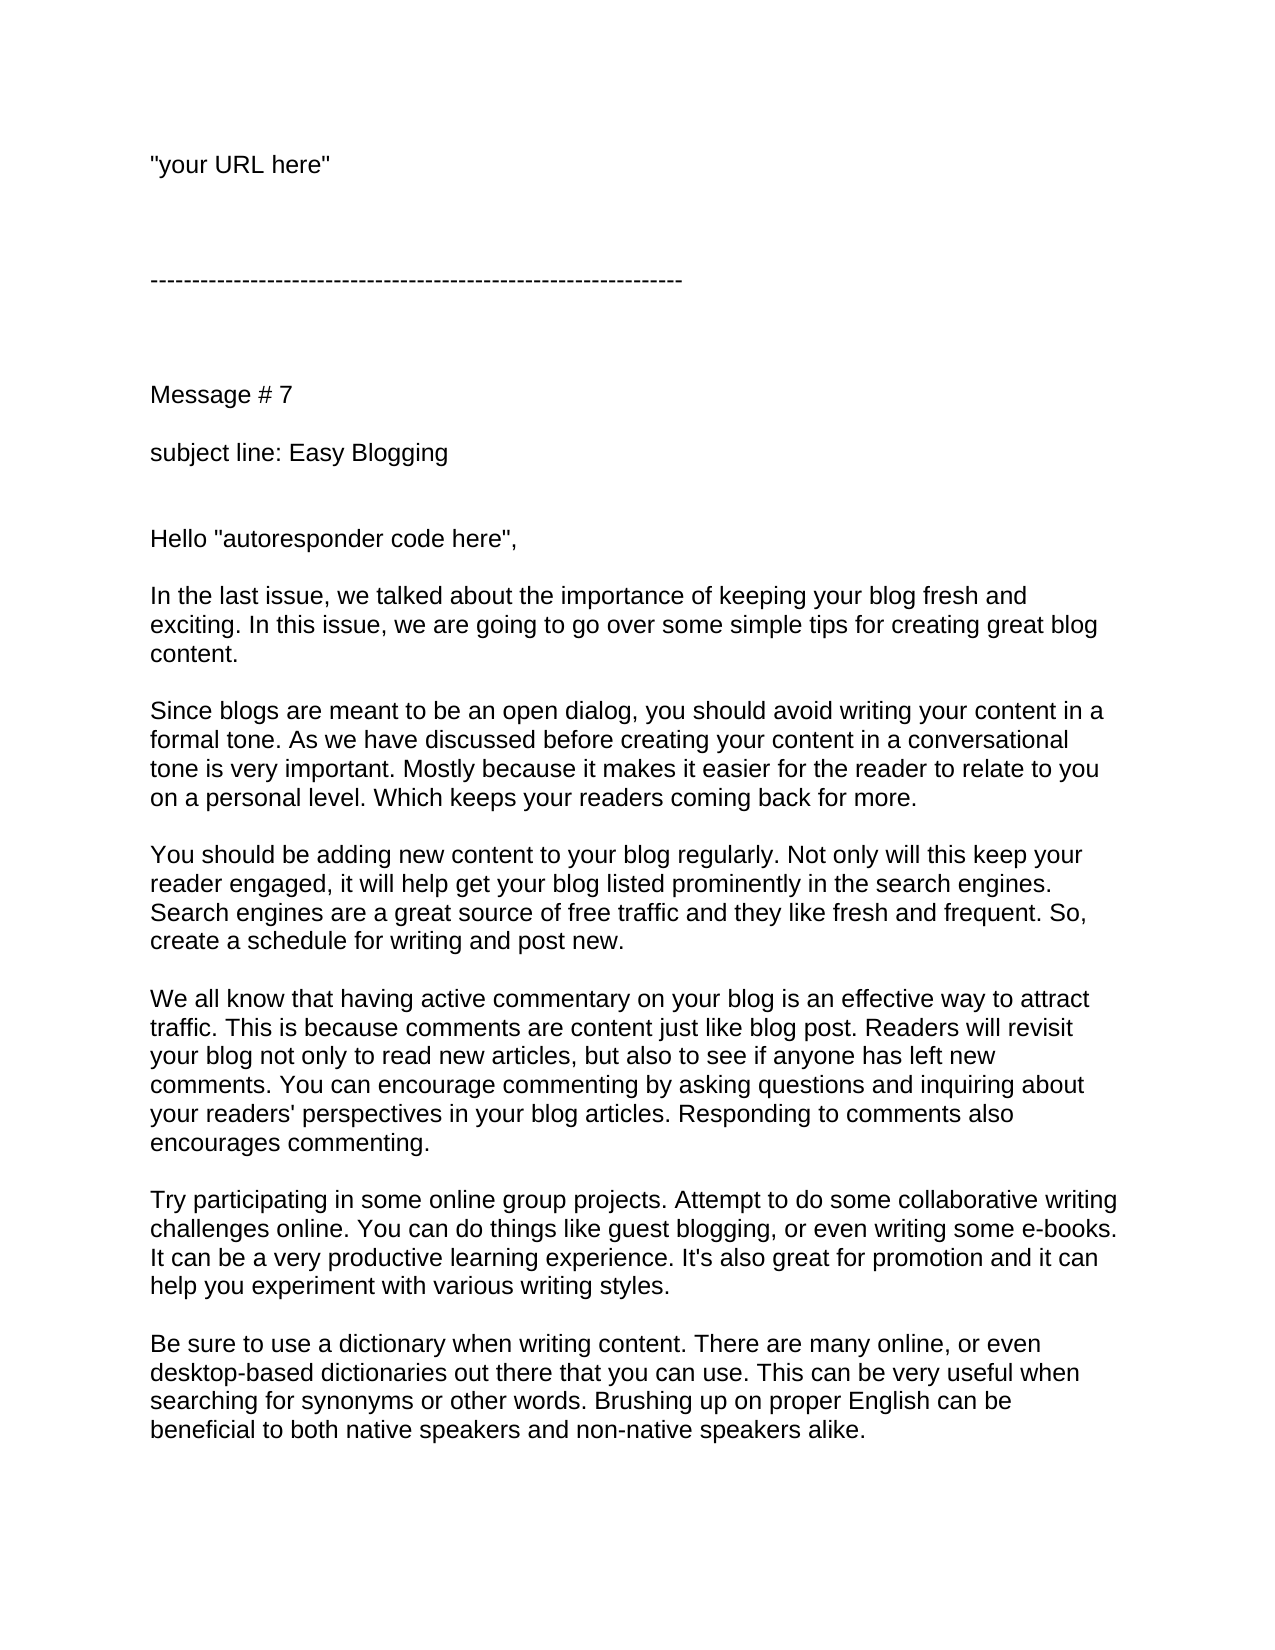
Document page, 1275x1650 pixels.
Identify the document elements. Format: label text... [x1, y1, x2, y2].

text subject line: Easy Blogging [150, 437, 1125, 466]
text We all know that having active commentary on your blog is an effective way to attract traffic. This is because comments are content just like blog post. Readers will revisit your blog not only to read new articles, but also to see if anyone has left new comments. You can encourage commenting by asking questions and inquiring about your readers' perspectives in your blog articles. Responding to comments also encourages commenting. [150, 984, 1125, 1156]
text Message # 7 [150, 380, 1125, 409]
text Since blogs are meant to be an open dialog, you should avoid writing your content in a formal tone. As we have discussed before creating your content in a conversational tone is very important. Mostly because it makes it easier for the reader to relate to you on a personal level. Which keeps your readers coming back for more. [150, 696, 1125, 811]
text In the last issue, we talked about the importance of keeping your blog fresh and exciting. In this issue, we are going to go over some simple tips for creating great blog content. [150, 581, 1125, 667]
text "your URL here" [150, 150, 1125, 179]
text Be sure to use a dictionary when writing content. There are many online, or even desktop-based dictionaries out there that you can use. This can be very useful when searching for synonyms or other words. Brushing up on proper English can be beneficial to both native speakers and non-native speakers alike. [150, 1329, 1125, 1444]
text You should be adding new content to your blog regularly. Not only will this keep your reader engaged, it will help get your blog listed prominently in the search engines. Search engines are a great source of free traffic and they like fresh and frequent. So, create a schedule for writing and post new. [150, 840, 1125, 955]
text Hello "autoresponder code here", [150, 524, 1125, 552]
text ---------------------------------------------------------------- [150, 265, 1125, 294]
text Try participating in some online group projects. Attempt to do some collaborative writing challenges online. You can do things like guest blogging, or even writing some e-books. It can be a very productive learning experience. It's also great for promotion and it can help you experiment with various writing styles. [150, 1185, 1125, 1300]
